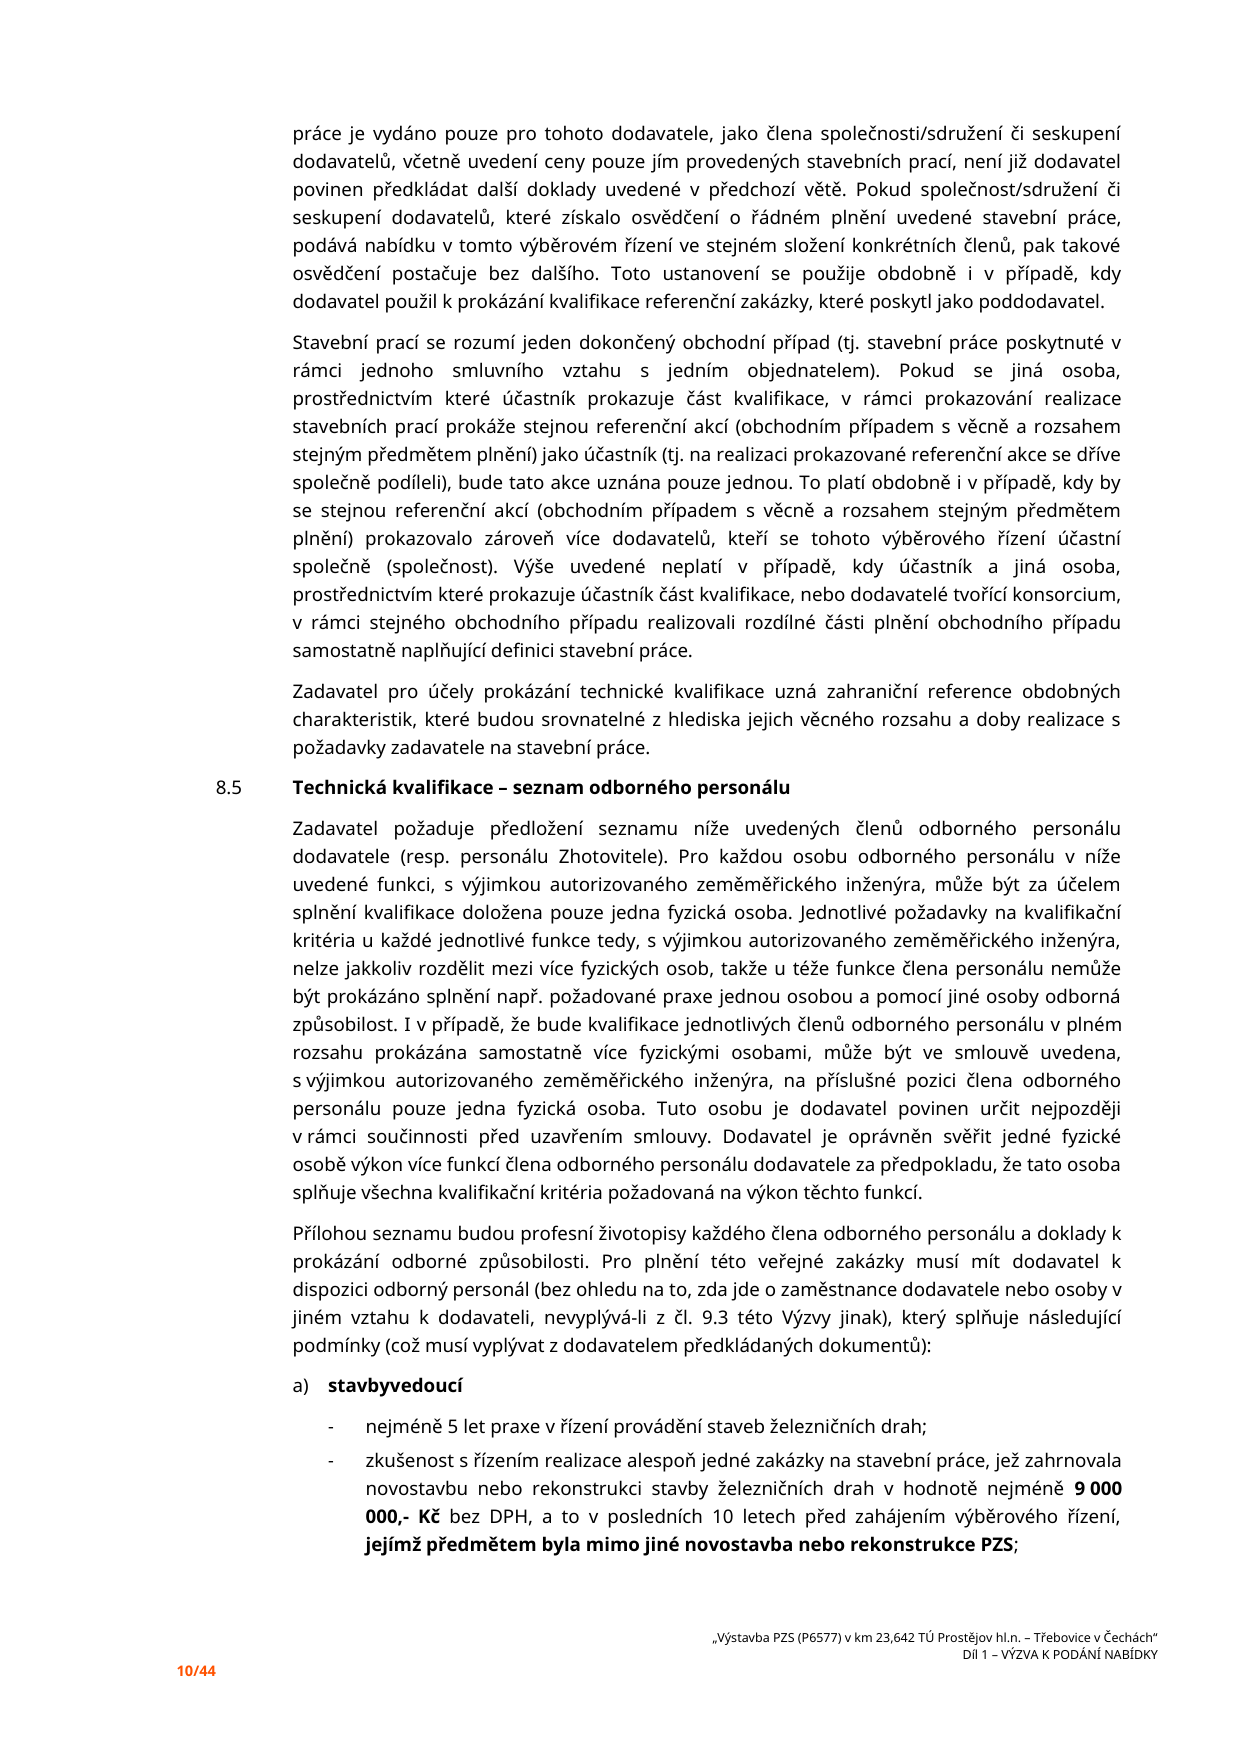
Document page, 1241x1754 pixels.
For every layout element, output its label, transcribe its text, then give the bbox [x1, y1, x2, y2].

list zkušenost s řízením realizace alespoň jedné zakázky na stavební práce, jež zahrnovala novostavbu nebo rekonstrukci stavby železničních drah v hodnotě nejméně 9 000 000,- Kč bez DPH, a to v posledních 10 letech před zahájením výběrového řízení, jejímž předmětem byla mimo jiné novostavba nebo rekonstrukce PZS; [328, 1447, 1122, 1557]
list stavbyvedoucí [292, 1372, 1122, 1398]
text Stavební prací se rozumí jeden dokončený obchodní případ (tj. stavební práce poskytnuté v rámci jednoho smluvního vztahu s jedním objednatelem). Pokud se jiná osoba, prostřednictvím které účastník prokazuje část kvalifikace, v rámci prokazování realizace stavebních prací prokáže stejnou referenční akcí (obchodním případem s věcně a rozsahem stejným předmětem plnění) jako účastník (tj. na realizaci prokazované referenční akce se dříve společně podíleli), bude tato akce uznána pouze jednou. To platí obdobně i v případě, kdy by se stejnou referenční akcí (obchodním případem s věcně a rozsahem stejným předmětem plnění) prokazovalo zároveň více dodavatelů, kteří se tohoto výběrového řízení účastní společně (společnost). Výše uvedené neplatí v případě, kdy účastník a jiná osoba, prostřednictvím které prokazuje účastník část kvalifikace, nebo dodavatelé tvořící konsorcium, v rámci stejného obchodního případu realizovali rozdílné části plnění obchodního případu samostatně naplňující definici stavební práce. [292, 329, 1122, 663]
text Zadavatel požaduje předložení seznamu níže uvedených členů odborného personálu dodavatele (resp. personálu Zhotovitele). Pro každou osobu odborného personálu v níže uvedené funkci, s výjimkou autorizovaného zeměměřického inženýra, může být za účelem splnění kvalifikace doložena pouze jedna fyzická osoba. Jednotlivé požadavky na kvalifikační kritéria u každé jednotlivé funkce tedy, s výjimkou autorizovaného zeměměřického inženýra, nelze jakkoliv rozdělit mezi více fyzických osob, takže u téže funkce člena personálu nemůže být prokázáno splnění např. požadované praxe jednou osobou a pomocí jiné osoby odborná způsobilost. I v případě, že bude kvalifikace jednotlivých členů odborného personálu v plném rozsahu prokázána samostatně více fyzickými osobami, může být ve smlouvě uvedena, s výjimkou autorizovaného zeměměřického inženýra, na příslušné pozici člena odborného personálu pouze jedna fyzická osoba. Tuto osobu je dodavatel povinen určit nejpozději v rámci součinnosti před uzavřením smlouvy. Dodavatel je oprávněn svěřit jedné fyzické osobě výkon více funkcí člena odborného personálu dodavatele za předpokladu, že tato osoba splňuje všechna kvalifikační kritéria požadovaná na výkon těchto funkcí. [292, 815, 1122, 1205]
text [292, 121, 1122, 314]
text Přílohou seznamu budou profesní životopisy každého člena odborného personálu a doklady k prokázání odborné způsobilosti. Pro plnění této veřejné zakázky musí mít dodavatel k dispozici odborný personál (bez ohledu na to, zda jde o zaměstnance dodavatele nebo osoby v jiném vztahu k dodavateli, nevyplývá-li z čl. 9.3 této Výzvy jinak), který splňuje následující podmínky (což musí vyplývat z dodavatelem předkládaných dokumentů): [292, 1220, 1122, 1357]
text Zadavatel pro účely prokázání technické kvalifikace uzná zahraniční reference obdobných charakteristik, které budou srovnatelné z hlediska jejich věcného rozsahu a doby realizace s požadavky zadavatele na stavební práce. [292, 678, 1122, 759]
text Technická kvalifikace – seznam odborného personálu [216, 774, 1122, 800]
list nejméně 5 let praxe v řízení provádění staveb železničních drah; [328, 1413, 1122, 1438]
